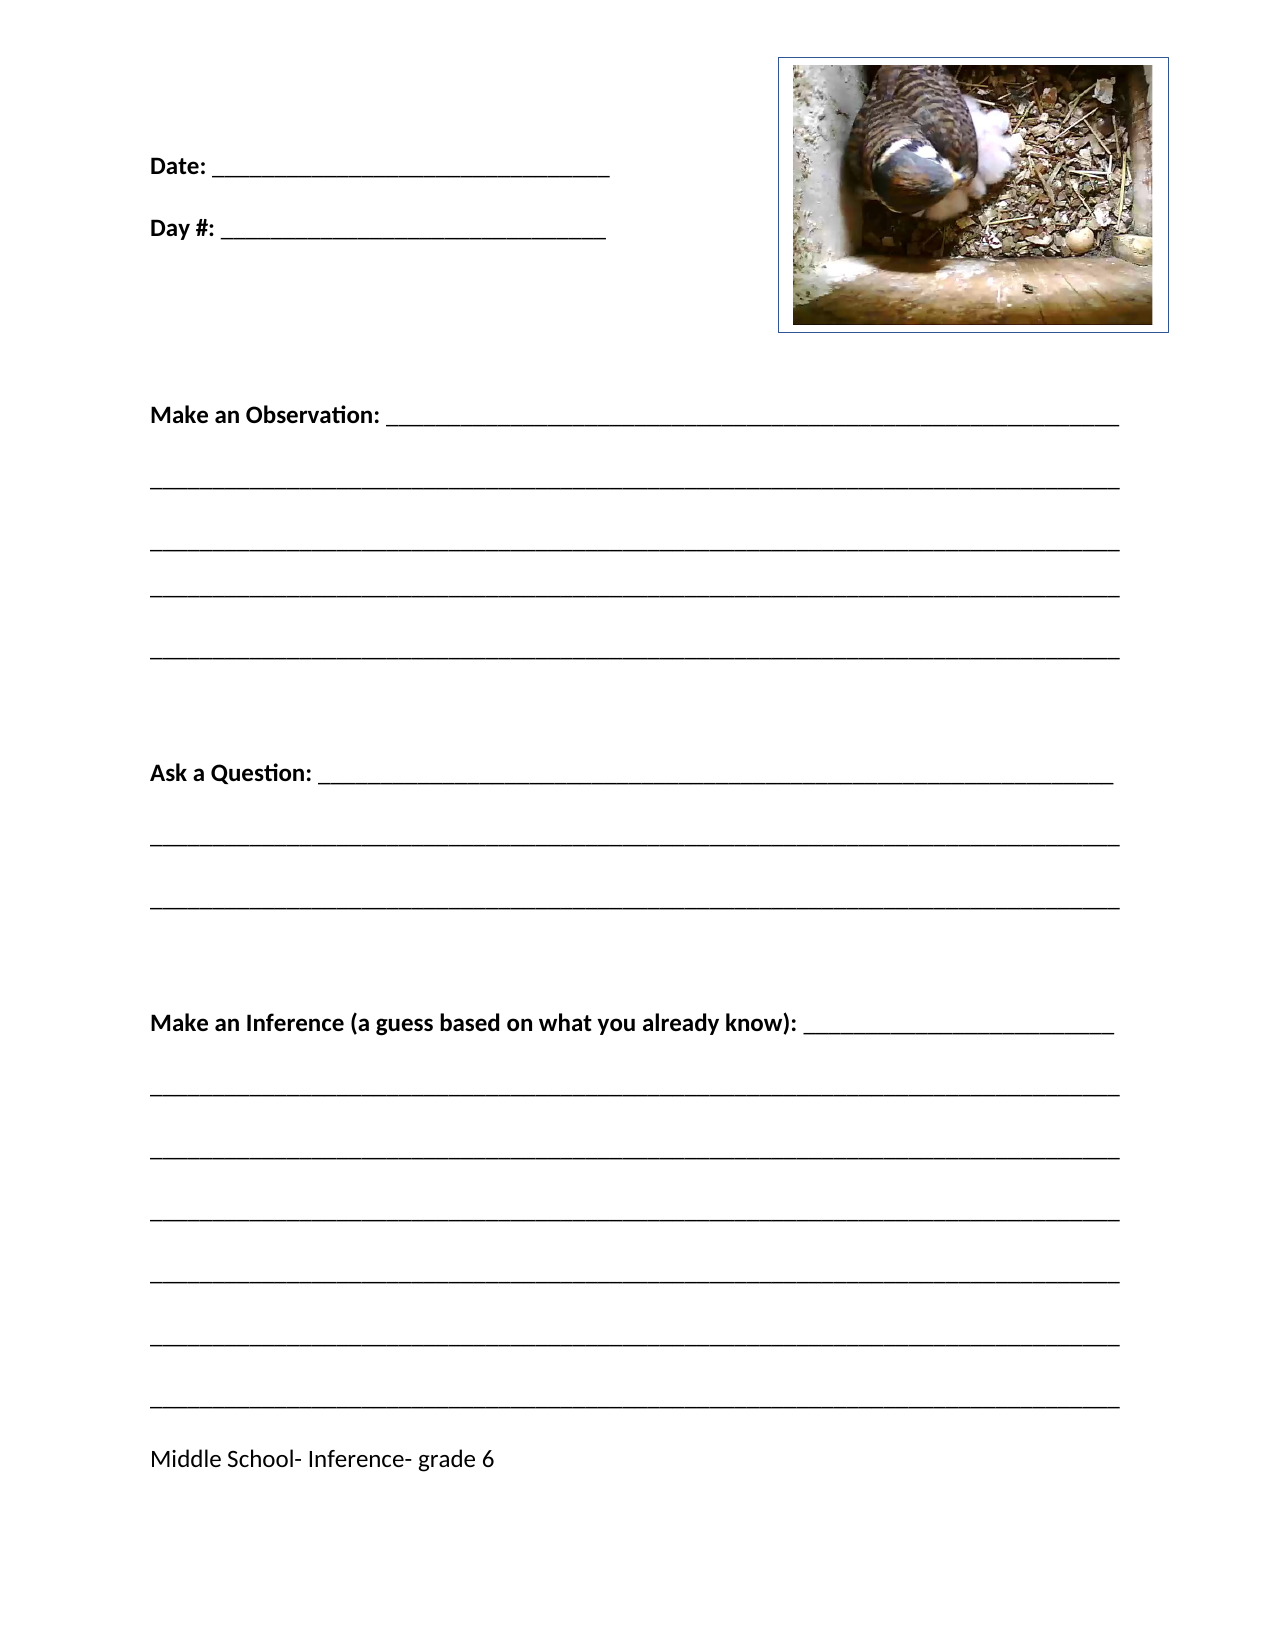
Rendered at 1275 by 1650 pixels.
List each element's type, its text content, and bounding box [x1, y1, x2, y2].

text ______________________________________________________________________________ [150, 632, 1125, 663]
text Make an Observation: ___________________________________________________________ [150, 399, 1125, 430]
text ______________________________________________________________________________ [150, 882, 1125, 913]
text ____________________________________________________________________________________________________________________________________________________________ [150, 524, 1125, 601]
text Day #: _______________________________ [150, 212, 778, 243]
text Date: ________________________________ [150, 150, 778, 181]
text ______________________________________________________________________________ [150, 1256, 1125, 1287]
text ______________________________________________________________________________ [150, 1381, 1125, 1412]
text ______________________________________________________________________________ [150, 462, 1125, 492]
text ______________________________________________________________________________ [150, 1194, 1125, 1224]
text Middle School- Inference- grade 6 [150, 1444, 1125, 1474]
picture [793, 65, 1153, 325]
text ______________________________________________________________________________ [150, 1069, 1125, 1100]
text ______________________________________________________________________________ [150, 1132, 1125, 1162]
text Ask a Question: ________________________________________________________________ [150, 757, 1125, 788]
text ______________________________________________________________________________ [150, 1319, 1125, 1349]
text Make an Inference (a guess based on what you already know): _________________________ [150, 1007, 1125, 1037]
text ______________________________________________________________________________ [150, 820, 1125, 850]
